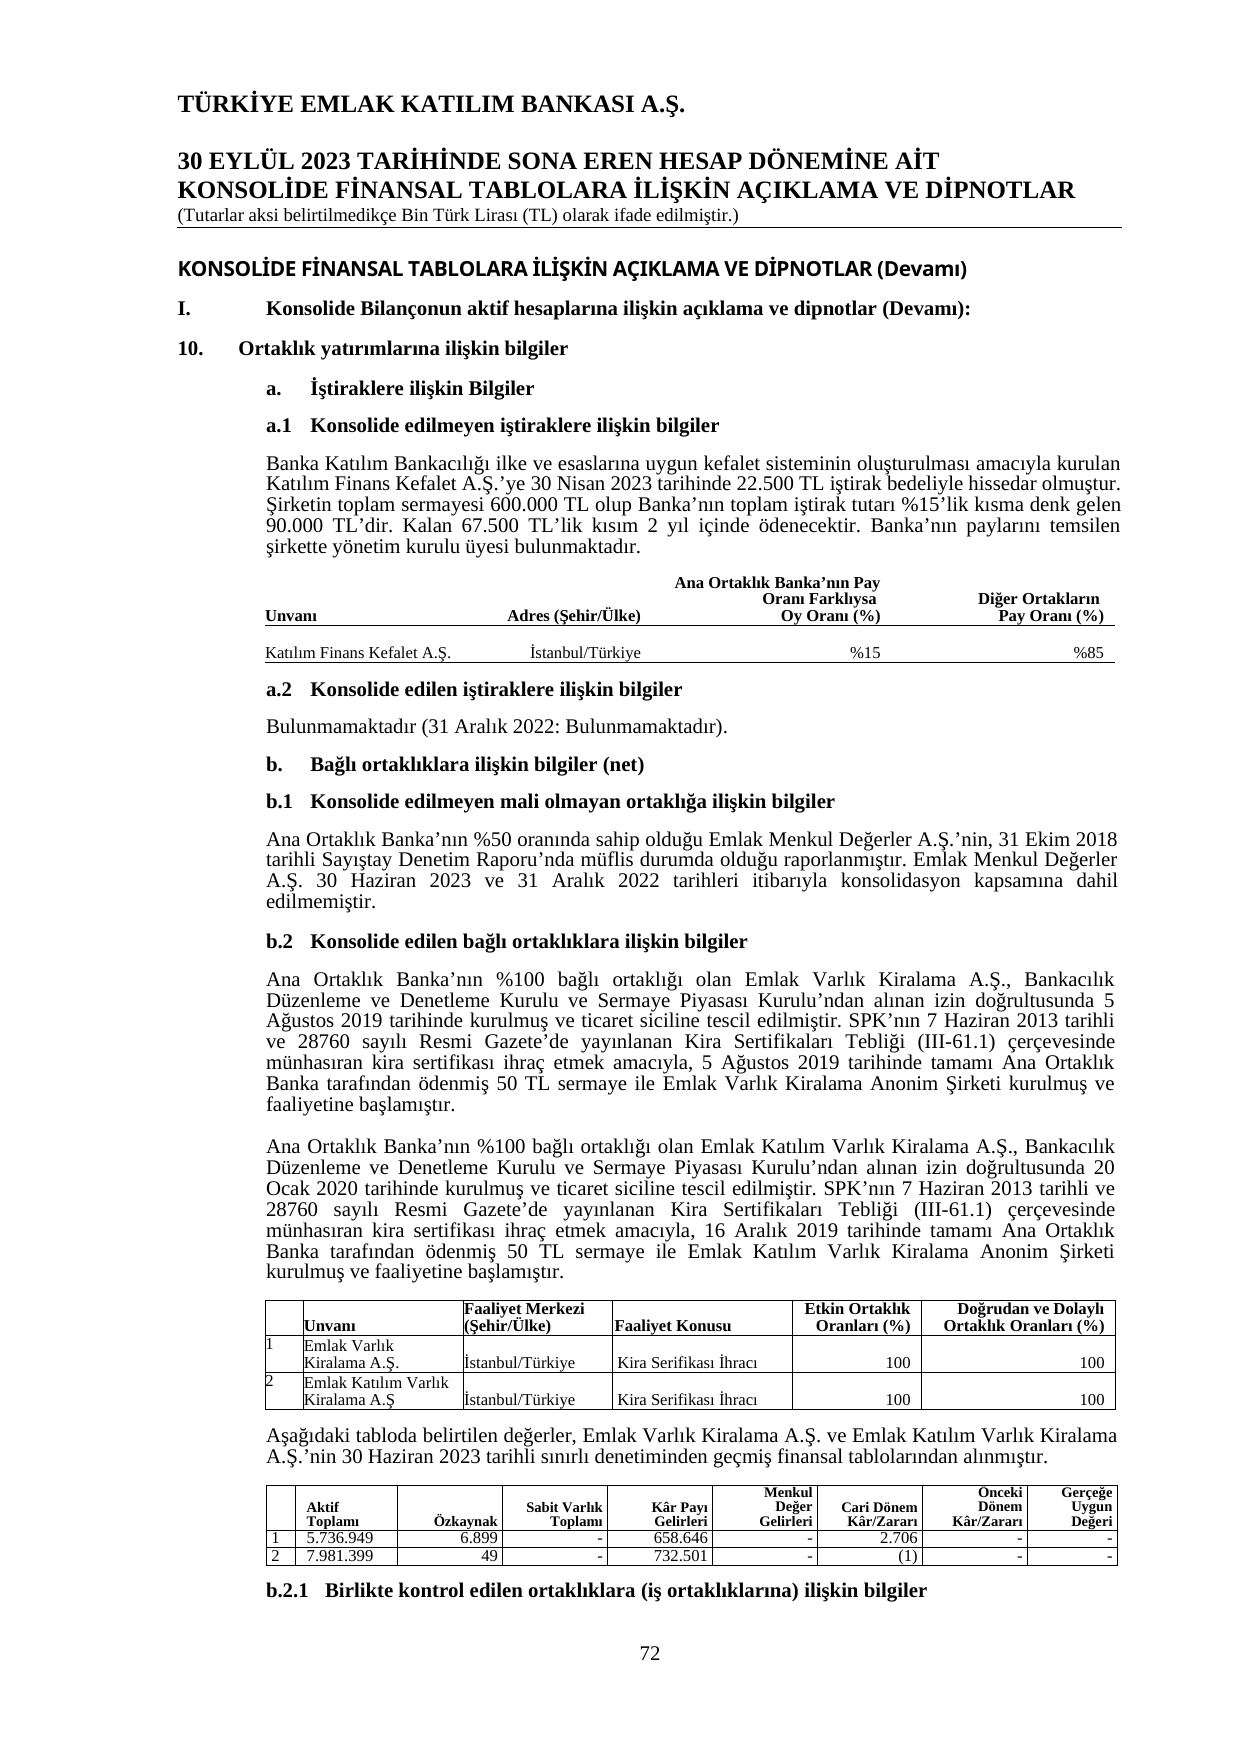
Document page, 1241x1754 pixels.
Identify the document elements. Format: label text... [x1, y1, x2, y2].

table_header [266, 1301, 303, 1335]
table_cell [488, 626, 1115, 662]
text a.2 Konsolide edilen iştiraklere ilişkin bilgiler [266, 679, 1122, 700]
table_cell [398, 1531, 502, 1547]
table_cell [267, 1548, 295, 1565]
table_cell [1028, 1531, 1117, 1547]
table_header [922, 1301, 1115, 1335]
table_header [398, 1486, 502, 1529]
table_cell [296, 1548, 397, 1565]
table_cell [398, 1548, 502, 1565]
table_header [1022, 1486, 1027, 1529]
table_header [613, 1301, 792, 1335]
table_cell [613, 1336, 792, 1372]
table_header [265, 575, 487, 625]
text Banka Katılım Bankacılığı ilke ve esaslarına uygun kefalet sisteminin oluşturulması amacıyla kurulan Katılım Finans Kefalet A.Ş.’ye 30 Nisan 2023 tarihinde 22.500 TL iştirak bedeliyle hissedar olmuştur. Şirketin toplam sermayesi 600.000 TL olup Banka’nın toplam iştirak tutarı %15’lik kısma denk gelen 90.000 TL’dir. Kalan 67.500 TL’lik kısım 2 yıl içinde ödenecektir. Banka’nın paylarını temsilen şirkette yönetim kurulu üyesi bulunmaktadır. [266, 453, 1122, 558]
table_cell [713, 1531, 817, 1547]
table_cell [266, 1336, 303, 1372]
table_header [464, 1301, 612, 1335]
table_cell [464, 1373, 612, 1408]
text KONSOLİDE FİNANSAL TABLOLARA İLİŞKİN AÇIKLAMA VE DİPNOTLAR (Devamı) [177, 257, 1122, 282]
list Konsolide Bilançonun aktif hesaplarına ilişkin açıklama ve dipnotlar (Devamı): [177, 298, 1122, 319]
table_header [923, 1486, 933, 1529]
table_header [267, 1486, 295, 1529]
text Bulunmamaktadır (31 Aralık 2022: Bulunmamaktadır). [266, 717, 1122, 738]
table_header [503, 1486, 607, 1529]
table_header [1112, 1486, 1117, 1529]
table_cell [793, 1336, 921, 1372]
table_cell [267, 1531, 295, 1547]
text b.1 Konsolide edilmeyen mali olmayan ortaklığa ilişkin bilgiler [266, 792, 1122, 813]
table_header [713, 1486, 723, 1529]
list Ortaklık yatırımlarına ilişkin bilgiler [177, 338, 1122, 359]
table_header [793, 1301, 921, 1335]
text a.1 Konsolide edilmeyen iştiraklere ilişkin bilgiler [266, 416, 1122, 437]
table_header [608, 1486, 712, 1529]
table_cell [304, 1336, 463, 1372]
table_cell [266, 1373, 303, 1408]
text b.2.1 Birlikte kontrol edilen ortaklıklara (iş ortaklıklarına) ilişkin bilgiler [266, 1580, 1122, 1601]
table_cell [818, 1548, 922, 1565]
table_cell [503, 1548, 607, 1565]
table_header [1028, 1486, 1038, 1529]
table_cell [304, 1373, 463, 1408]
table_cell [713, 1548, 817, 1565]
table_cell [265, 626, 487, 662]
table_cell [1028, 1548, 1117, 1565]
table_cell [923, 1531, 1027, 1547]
text Ana Ortaklık Banka’nın %100 bağlı ortaklığı olan Emlak Varlık Kiralama A.Ş., Bankacılık Düzenleme ve Denetleme Kurulu ve Sermaye Piyasası Kurulu’ndan alınan izin doğrultusunda 5 Ağustos 2019 tarihinde kurulmuş ve ticaret siciline tescil edilmiştir. SPK’nın 7 Haziran 2013 tarihli ve 28760 sayılı Resmi Gazete’de yayınlanan Kira Sertifikaları Tebliği (III-61.1) çerçevesinde münhasıran kira sertifikası ihraç etmek amacıyla, 5 Ağustos 2019 tarihinde tamamı Ana Ortaklık Banka tarafından ödenmiş 50 TL sermaye ile Emlak Varlık Kiralama Anonim Şirketi kurulmuş ve faaliyetine başlamıştır. [266, 970, 1116, 1116]
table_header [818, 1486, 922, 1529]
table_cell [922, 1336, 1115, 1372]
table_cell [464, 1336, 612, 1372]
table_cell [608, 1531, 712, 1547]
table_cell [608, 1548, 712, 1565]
text Ana Ortaklık Banka’nın %100 bağlı ortaklığı olan Emlak Katılım Varlık Kiralama A.Ş., Bankacılık Düzenleme ve Denetleme Kurulu ve Sermaye Piyasası Kurulu’ndan alınan izin doğrultusunda 20 Ocak 2020 tarihinde kurulmuş ve ticaret siciline tescil edilmiştir. SPK’nın 7 Haziran 2013 tarihli ve 28760 sayılı Resmi Gazete’de yayınlanan Kira Sertifikaları Tebliği (III-61.1) çerçevesinde münhasıran kira sertifikası ihraç etmek amacıyla, 16 Aralık 2019 tarihinde tamamı Ana Ortaklık Banka tarafından ödenmiş 50 TL sermaye ile Emlak Katılım Varlık Kiralama Anonim Şirketi kurulmuş ve faaliyetine başlamıştır. [266, 1137, 1116, 1283]
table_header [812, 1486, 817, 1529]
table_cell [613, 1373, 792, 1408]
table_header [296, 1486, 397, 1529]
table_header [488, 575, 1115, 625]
text Ana Ortaklık Banka’nın %50 oranında sahip olduğu Emlak Menkul Değerler A.Ş.’nin, 31 Ekim 2018 tarihli Sayıştay Denetim Raporu’nda müflis durumda olduğu raporlanmıştır. Emlak Menkul Değerler A.Ş. 30 Haziran 2023 ve 31 Aralık 2022 tarihleri itibarıyla konsolidasyon kapsamına dahil edilmemiştir. [266, 829, 1119, 913]
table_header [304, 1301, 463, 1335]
text b.2 Konsolide edilen bağlı ortaklıklara ilişkin bilgiler [266, 932, 1119, 953]
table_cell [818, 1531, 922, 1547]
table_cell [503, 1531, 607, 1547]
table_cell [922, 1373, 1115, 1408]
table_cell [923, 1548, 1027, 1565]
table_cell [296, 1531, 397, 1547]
list İştiraklere ilişkin Bilgiler [266, 378, 1122, 399]
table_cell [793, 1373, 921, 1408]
text Aşağıdaki tabloda belirtilen değerler, Emlak Varlık Kiralama A.Ş. ve Emlak Katılım Varlık Kiralama A.Ş.’nin 30 Haziran 2023 tarihli sınırlı denetiminden geçmiş finansal tablolarından alınmıştır. [266, 1426, 1119, 1468]
list Bağlı ortaklıklara ilişkin bilgiler (net) [266, 754, 1122, 775]
